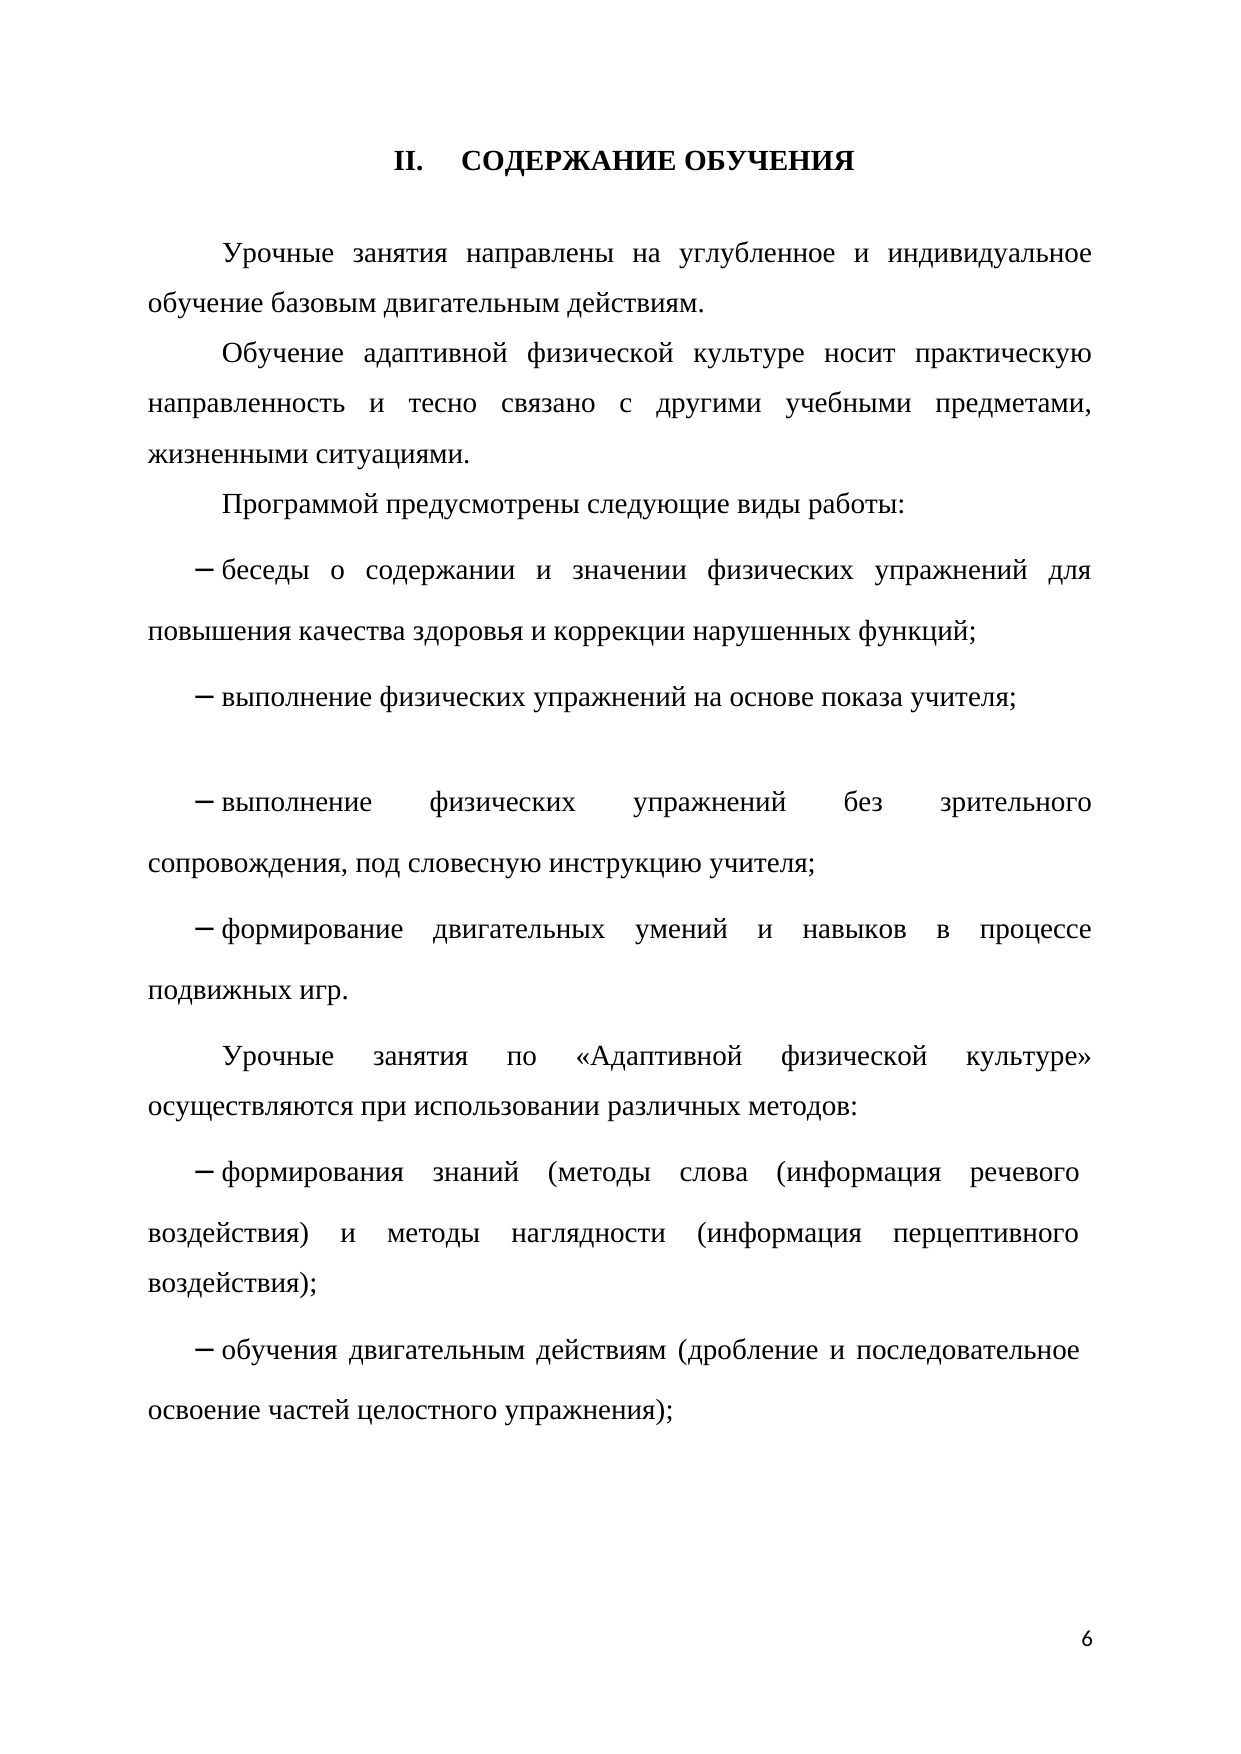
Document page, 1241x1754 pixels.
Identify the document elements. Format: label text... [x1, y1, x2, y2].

list выполнение физических упражнений без зрительного сопровождения, под словесную инструкцию учителя; [148, 769, 1092, 879]
list беседы о содержании и значении физических упражнений для повышения качества здоровья и коррекции нарушенных функций; [148, 537, 1092, 647]
text Урочные занятия по «Адаптивной физической культуре» осуществляются при использовании различных методов: [148, 1038, 1092, 1122]
subtitle СОДЕРЖАНИЕ ОБУЧЕНИЯ [185, 143, 1092, 177]
list выполнение физических упражнений на основе показа учителя; [148, 663, 1092, 723]
list формирование двигательных умений и навыков в процессе подвижных игр. [148, 896, 1092, 1006]
list формирования знаний (методы слова (информация речевого воздействия) и методы наглядности (информация перцептивного воздействия); [148, 1139, 1080, 1215]
text Обучение адаптивной физической культуре носит практическую направленность и тесно связано с другими учебными предметами, жизненными ситуациями. [148, 335, 1092, 469]
text Урочные занятия направлены на углубленное и индивидуальное обучение базовым двигательным действиям. [148, 235, 1092, 318]
list формирования знаний (методы слова (информация речевого воздействия) и методы наглядности (информация перцептивного воздействия); [148, 1249, 1080, 1299]
list обучения двигательным действиям (дробление и последовательное освоение частей целостного упражнения); [148, 1316, 1080, 1426]
text Программой предусмотрены следующие виды работы: [148, 486, 1092, 520]
